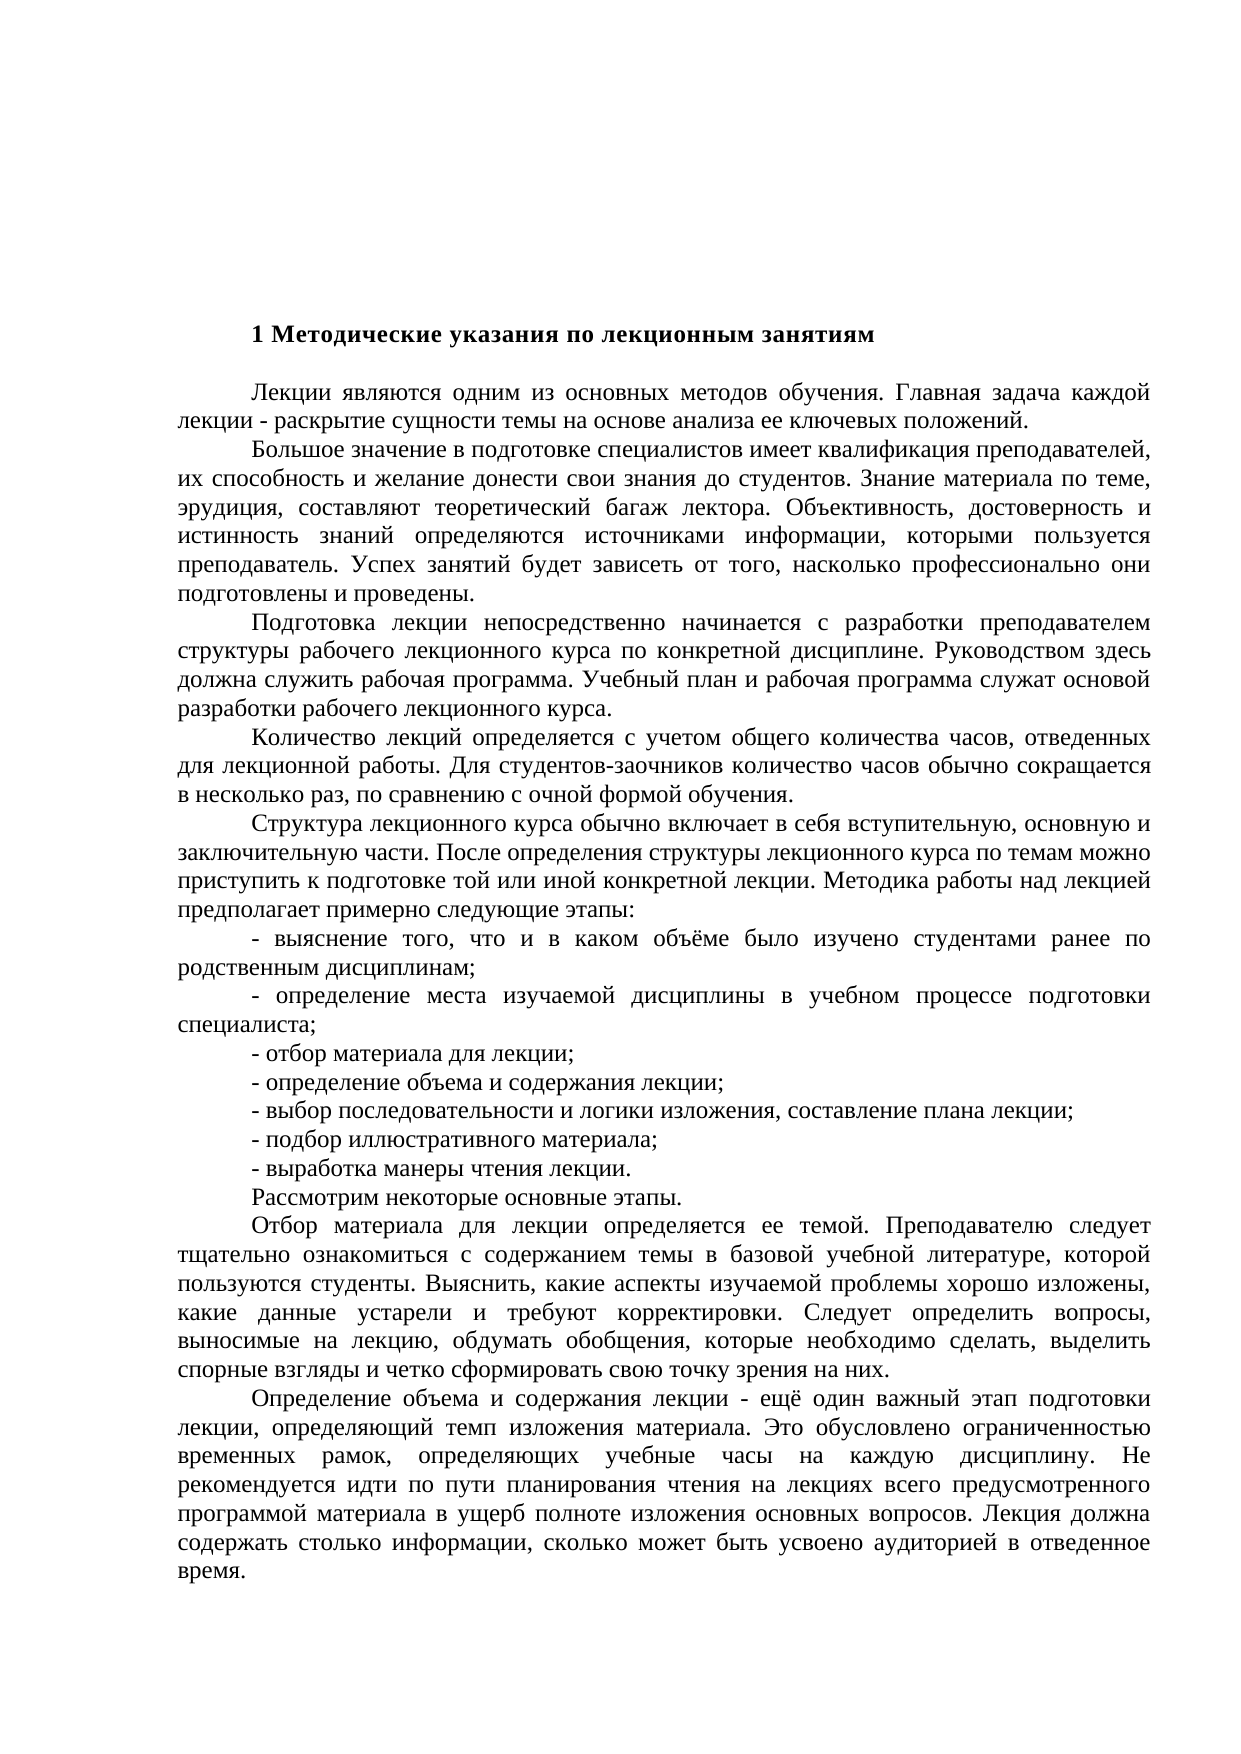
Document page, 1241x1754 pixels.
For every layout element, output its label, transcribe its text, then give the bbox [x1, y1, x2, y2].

text - выработка манеры чтения лекции. [177, 1153, 1152, 1182]
text - выяснение того, что и в каком объёме было изучено студентами ранее по родственным дисциплинам; [177, 923, 1152, 981]
text - определение объема и содержания лекции; [177, 1067, 1152, 1096]
text - определение места изучаемой дисциплины в учебном процессе подготовки специалиста; [177, 981, 1152, 1038]
text Рассмотрим некоторые основные этапы. [177, 1182, 1152, 1211]
text Большое значение в подготовке специалистов имеет квалификация преподавателей, их способность и желание донести свои знания до студентов. Знание материала по теме, эрудиция, составляют теоретический багаж лектора. Объективность, достоверность и истинность знаний определяются источниками информации, которыми пользуется преподаватель. Успех занятий будет зависеть от того, насколько профессионально они подготовлены и проведены. [177, 434, 1152, 607]
text Определение объема и содержания лекции - ещё один важный этап подготовки лекции, определяющий темп изложения материала. Это обусловлено ограниченностью временных рамок, определяющих учебные часы на каждую дисциплину. Не рекомендуется идти по пути планирования чтения на лекциях всего предусмотренного программой материала в ущерб полноте изложения основных вопросов. Лекция должна содержать столько информации, сколько может быть усвоено аудиторией в отведенное время. [177, 1383, 1152, 1584]
text Подготовка лекции непосредственно начинается с разработки преподавателем структуры рабочего лекционного курса по конкретной дисциплине. Руководством здесь должна служить рабочая программа. Учебный план и рабочая программа служат основой разработки рабочего лекционного курса. [177, 607, 1152, 722]
text Структура лекционного курса обычно включает в себя вступительную, основную и заключительную части. После определения структуры лекционного курса по темам можно приступить к подготовке той или иной конкретной лекции. Методика работы над лекцией предполагает примерно следующие этапы: [177, 808, 1152, 923]
text - выбор последовательности и логики изложения, составление плана лекции; [177, 1096, 1152, 1124]
text - подбор иллюстративного материала; [177, 1124, 1152, 1153]
text 1 Методические указания по лекционным занятиям [177, 319, 1152, 348]
text - отбор материала для лекции; [177, 1038, 1152, 1067]
text Отбор материала для лекции определяется ее темой. Преподавателю следует тщательно ознакомиться с содержанием темы в базовой учебной литературе, которой пользуются студенты. Выяснить, какие аспекты изучаемой проблемы хорошо изложены, какие данные устарели и требуют корректировки. Следует определить вопросы, выносимые на лекцию, обдумать обобщения, которые необходимо сделать, выделить спорные взгляды и четко сформировать свою точку зрения на них. [177, 1211, 1152, 1383]
text Лекции являются одним из основных методов обучения. Главная задача каждой лекции - раскрытие сущности темы на основе анализа ее ключевых положений. [177, 377, 1152, 434]
text Количество лекций определяется с учетом общего количества часов, отведенных для лекционной работы. Для студентов-заочников количество часов обычно сокращается в несколько раз, по сравнению с очной формой обучения. [177, 722, 1152, 808]
